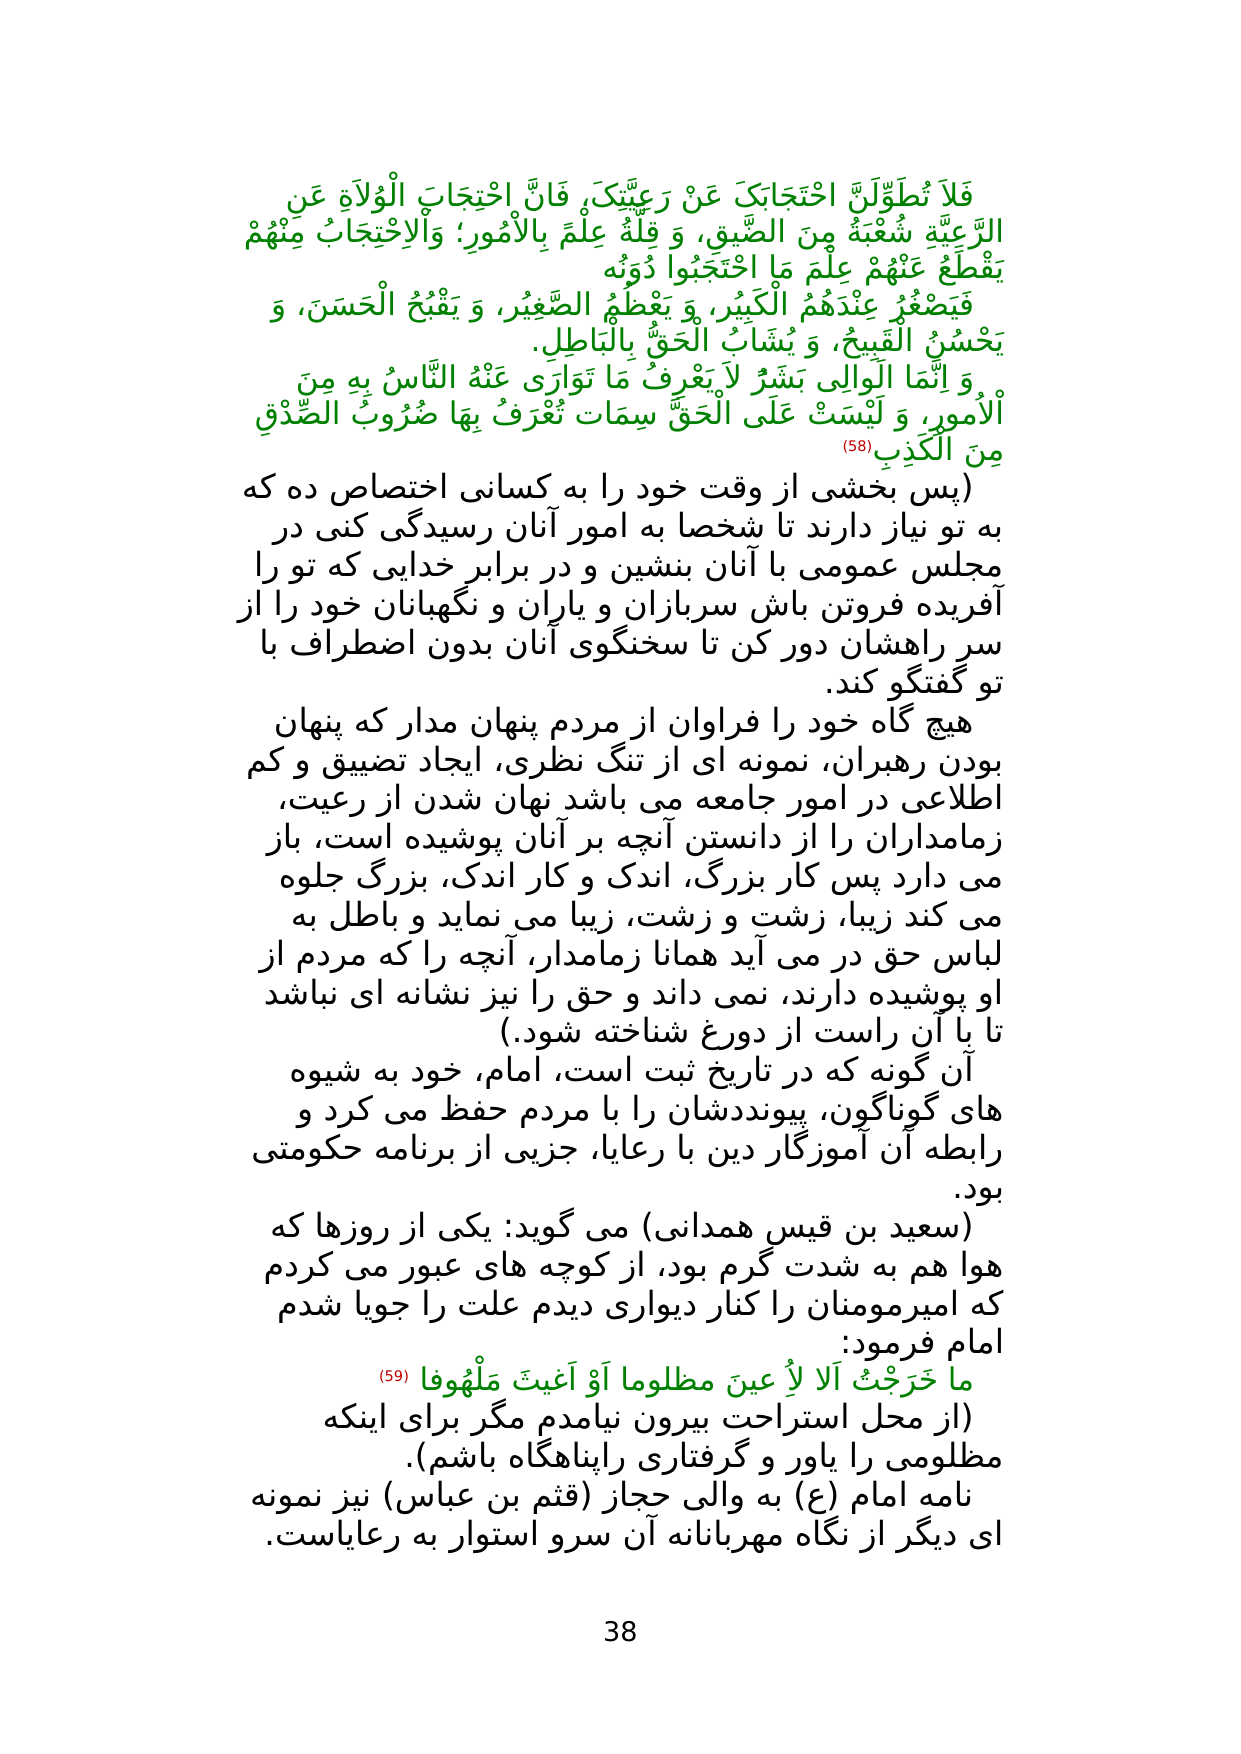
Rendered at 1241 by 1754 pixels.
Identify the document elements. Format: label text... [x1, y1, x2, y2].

text فَیَصْغُرُ عِنْدَهُمُ الْکَبِیُر، وَ یَعْظُمُ الصَّغِیُر، وَ یَقْبُحُ الْحَسَنَ، وَ یَحْسُنُ الْقَبِیحُ، وَ یُشَابُ الْحَقُّ بِالْبَاطِلِ. [236, 286, 1004, 359]
text (از محل استراحت بیرون نیامدم مگر برای اینکه مظلومی را یاور و گرفتاری راپناهگاه باشم). [236, 1398, 1004, 1476]
text وَ اِنَّمَا الَوالِی بَشَرًُ لاَ یَعْرِفُ مَا تَوَارَی عَنْهُ النَّاسُ بِهِ مِنَ اْلاُمورِ، وَ لَیْسَتْ عَلَی الْحَقَّ سِمَات تُعْرَفُ بِهَا ضُرُوبُ الصِّدْقِ مِنَ الْکَذِبِ(58) [236, 359, 1004, 468]
text هیچ گاه خود را فراوان از مردم پنهان مدار که پنهان بودن رهبران، نمونه ای از تنگ نظری، ایجاد تضییق و کم اطلاعی در امور جامعه می باشد نهان شدن از رعیت، زمامداران را از دانستن آنچه بر آنان پوشیده است، باز می دارد پس کار بزرگ، اندک و کار اندک، بزرگ جلوه می کند زیبا، زشت و زشت، زیبا می نماید و باطل به لباس حق در می آید همانا زمامدار، آنچه را که مردم از او پوشیده دارند، نمی داند و حق را نیز نشانه ای نباشد تا با آن راست از دورغ شناخته شود.) [236, 701, 1004, 1051]
text آن گونه که در تاریخ ثبت است، امام، خود به شیوه های گوناگون، پیونددشان را با مردم حفظ می کرد و رابطه آن آموزگار دین با رعایا، جزیی از برنامه حکومتی بود. [236, 1051, 1004, 1206]
text نامه امام (ع) به والی حجاز (قثم بن عباس) نیز نمونه ای دیگر از نگاه مهربانانه آن سرو استوار به رعایاست. [236, 1476, 1004, 1553]
text فَلاَ تُطَوِّلَنَّ احْتَجَابَکَ عَنْ رَعِیَّتِکَ، فَانَّ احْتِجَابَ الْوُلاَةِ عَنِ الرَّعِیَّةِ شُعْبَةُ مِنَ الضَّیقِ، وَ قِلَّةُ عِلْمً بِالاْمُورِ؛ وَاْلاِحْتِجَابُ مِنْهُمْ یَقْطَعُ عَنْهُمْ عِلْمَ مَا احْتَجَبُوا دُوَنُه [236, 177, 1004, 286]
text (سعید بن قیس همدانی) می گوید: یکی از روزها که هوا هم به شدت گرم بود، از کوچه های عبور می کردم که امیرمومنان را کنار دیواری دیدم علت را جویا شدم امام فرمود: [236, 1206, 1004, 1362]
text ما خَرَجْتُ اَلا لاُِ عینَ مظلوما اَوْ اَغیثَ مَلْهُوفا (59) [236, 1362, 1004, 1398]
text (پس بخشی از وقت خود را به کسانی اختصاص ده که به تو نیاز دارند تا شخصا به امور آنان رسیدگی کنی در مجلس عمومی با آنان بنشین و در برابر خدایی که تو را آفریده فروتن باش سربازان و یاران و نگهبانان خود را از سر راهشان دور کن تا سخنگوی آنان بدون اضطراف با تو گفتگو کند. [236, 468, 1004, 701]
